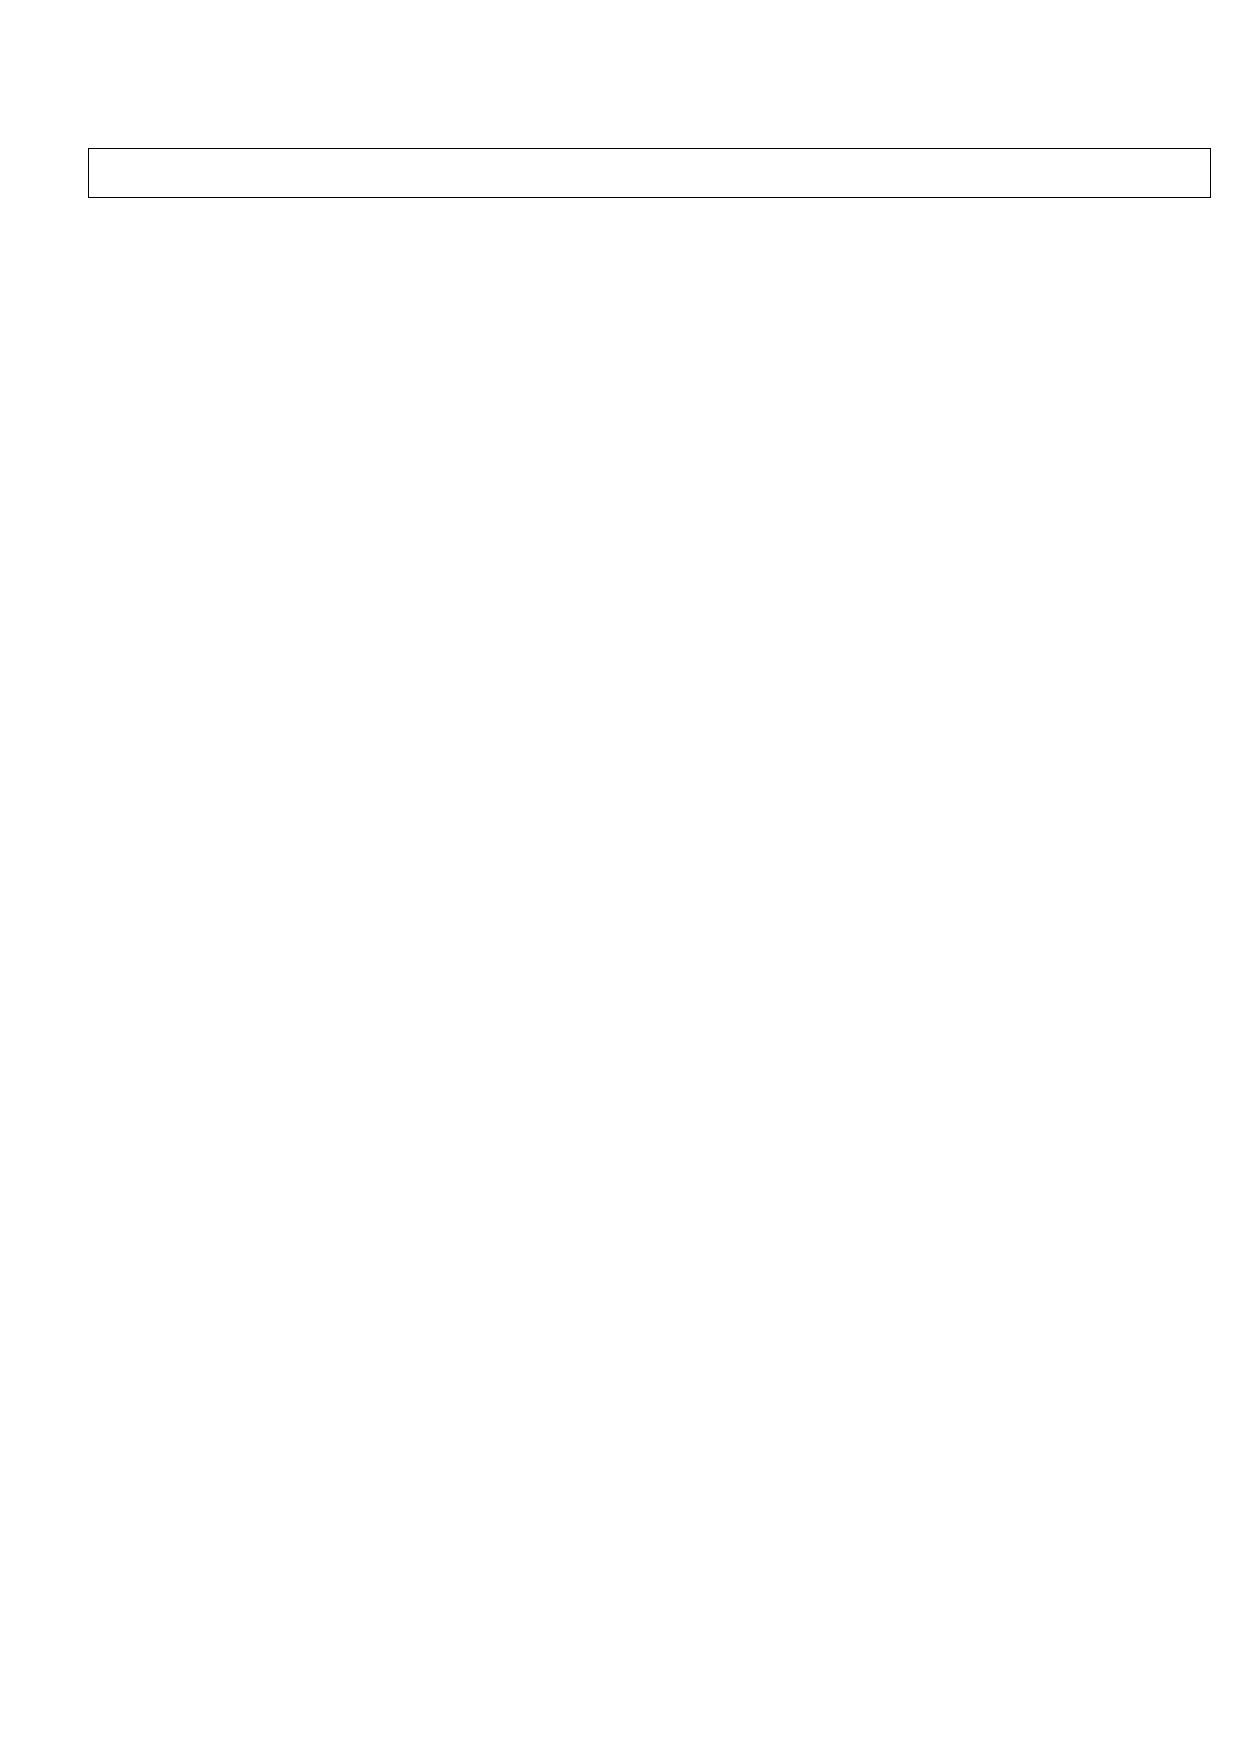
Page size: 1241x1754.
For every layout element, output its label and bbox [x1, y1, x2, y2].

table_cell [89, 149, 1210, 197]
